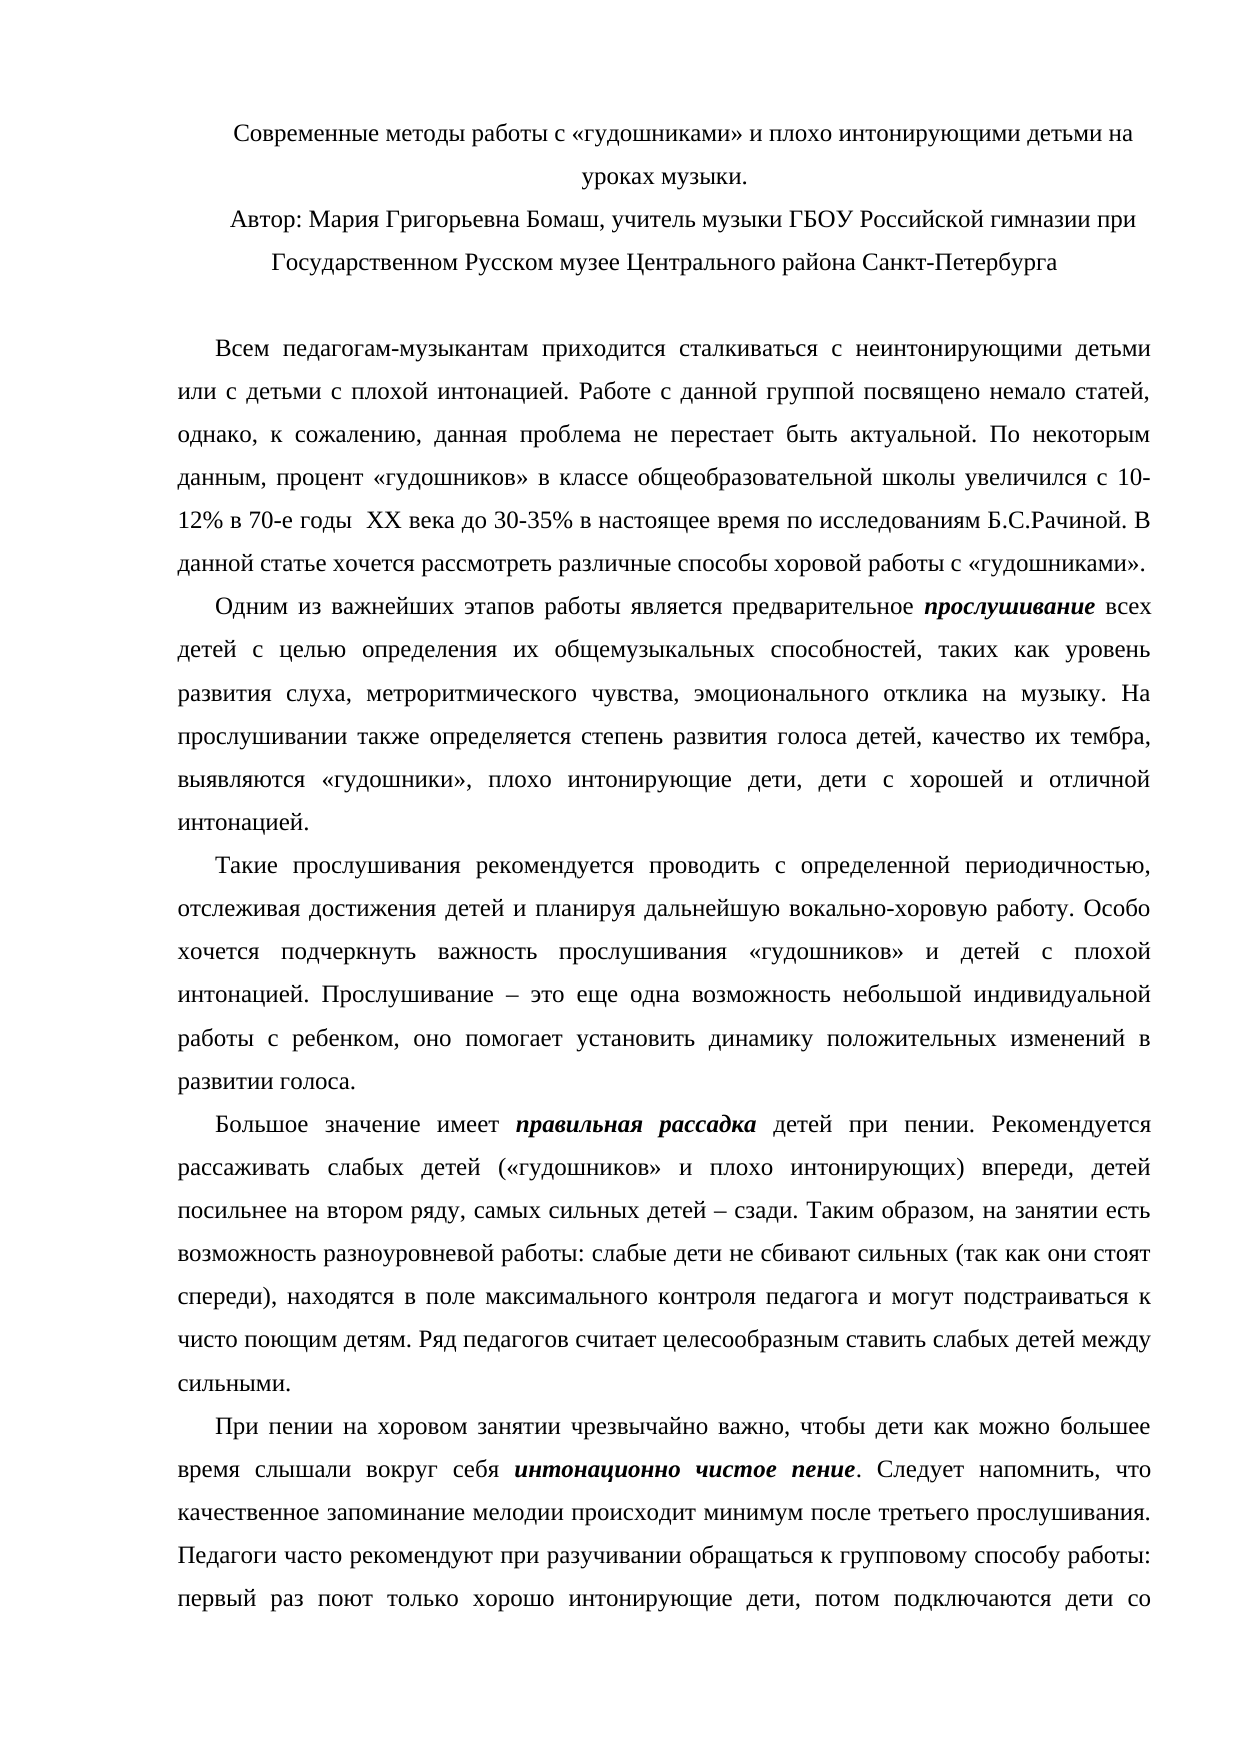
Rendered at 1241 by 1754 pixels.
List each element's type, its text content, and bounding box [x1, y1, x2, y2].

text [177, 1411, 1152, 1612]
text Автор: Мария Григорьевна Бомаш, учитель музыки ГБОУ Российской гимназии при Государственном Русском музее Центрального района Санкт-Петербурга [177, 204, 1152, 276]
text Современные методы работы с «гудошниками» и плохо интонирующими детьми на уроках музыки. [177, 118, 1152, 190]
text Одним из важнейших этапов работы является предварительное прослушивание всех детей с целью определения их общемузыкальных способностей, таких как уровень развития слуха, метроритмического чувства, эмоционального отклика на музыку. На прослушивании также определяется степень развития голоса детей, качество их тембра, выявляются «гудошники», плохо интонирующие дети, дети с хорошей и отличной интонацией. [177, 591, 1152, 836]
text Большое значение имеет правильная рассадка детей при пении. Рекомендуется рассаживать слабых детей («гудошников» и плохо интонирующих) впереди, детей посильнее на втором ряду, самых сильных детей – сзади. Таким образом, на занятии есть возможность разноуровневой работы: слабые дети не сбивают сильных (так как они стоят спереди), находятся в поле максимального контроля педагога и могут подстраиваться к чисто поющим детям. Ряд педагогов считает целесообразным ставить слабых детей между сильными. [177, 1109, 1152, 1396]
text Такие прослушивания рекомендуется проводить с определенной периодичностью, отслеживая достижения детей и планируя дальнейшую вокально-хоровую работу. Особо хочется подчеркнуть важность прослушивания «гудошников» и детей с плохой интонацией. Прослушивание – это еще одна возможность небольшой индивидуальной работы с ребенком, оно помогает установить динамику положительных изменений в развитии голоса. [177, 850, 1152, 1094]
text Всем педагогам-музыкантам приходится сталкиваться с неинтонирующими детьми или с детьми с плохой интонацией. Работе с данной группой посвящено немало статей, однако, к сожалению, данная проблема не перестает быть актуальной. По некоторым данным, процент «гудошников» в классе общеобразовательной школы увеличился с 10-12% в 70-е годы ХХ века до 30-35% в настоящее время по исследованиям Б.С.Рачиной. В данной статье хочется рассмотреть различные способы хоровой работы с «гудошниками». [177, 333, 1152, 577]
